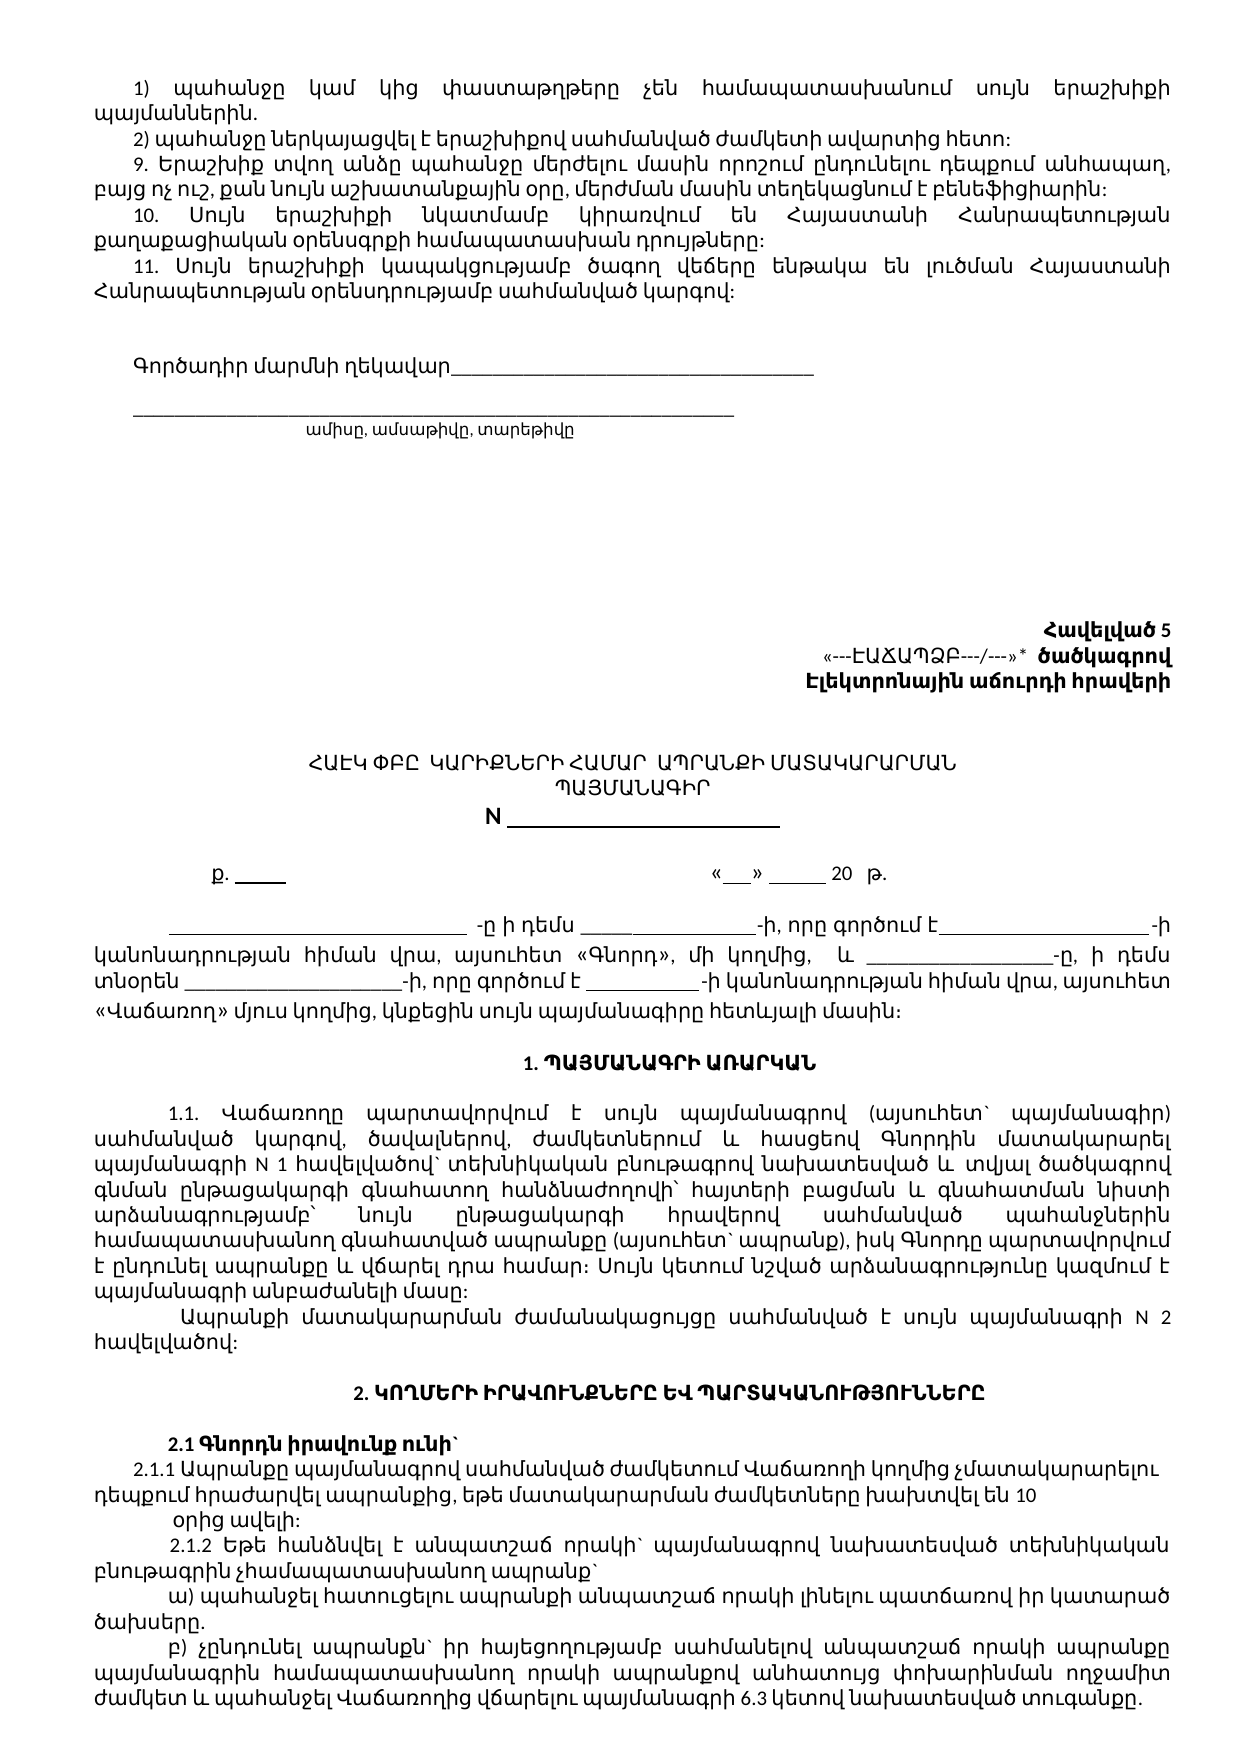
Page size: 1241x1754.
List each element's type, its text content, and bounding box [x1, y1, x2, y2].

text Ապրանքի մատակարարման ժամանակացույցը սահմանված է սույն պայմանագրի N 2 հավելվածով: [94, 1304, 1171, 1355]
text 9. Երաշխիք տվող անձը պահանջը մերժելու մասին որոշում ընդունելու դեպքում անհապաղ, բայց ոչ ուշ, քան նույն աշխատանքային օրը, մերժման մասին տեղեկացնում է բենեֆիցիարին: [94, 151, 1171, 202]
text 10. Սույն երաշխիքի նկատմամբ կիրառվում են Հայաստանի Հանրապետության քաղաքացիական օրենսգրքի համապատասխան դրույթները: [94, 202, 1171, 253]
text -ը ի դեմս _____ -ի, որը գործում է -ի կանոնադրության հիման վրա, այսուհետ «Գնորդ», մի կողմից, և __________________-ը, ի դեմս տնօրեն _____________________-ի, որը գործում է -ի կանոնադրության հիման վրա, այսուհետ «Վաճառող» մյուս կողմից, կնքեցին սույն պայմանագիրը հետևյալի մասին։ [94, 912, 1171, 1024]
text օրից ավելի: [94, 1507, 1171, 1533]
text 1.1. Վաճառողը պարտավորվում է սույն պայմանագրով (այսուհետ` պայմանագիր) սահմանված կարգով, ծավալներով, ժամկետներում և հասցեով Գնորդին մատակարարել պայմանագրի N 1 հավելվածով` տեխնիկական բնութագրով նախատեսված և տվյալ ծածկագրով գնման ընթացակարգի գնահատող հանձնաժողովի՝ հայտերի բացման և գնահատման նիստի արձանագրությամբ՝ նույն ընթացակարգի հրավերով սահմանված պահանջներին համապատասխանող գնահատված ապրանքը (այսուհետ` ապրանք), իսկ Գնորդը պարտավորվում է ընդունել ապրանքը և վճարել դրա համար։ Սույն կետում նշված արձանագրությունը կազմում է պայմանագրի անբաժանելի մասը: [94, 1101, 1171, 1304]
text Էլեկտրոնային աճուրդի հրավերի [94, 668, 1171, 694]
text 2.1.1 Ապրանքը պայմանագրով սահմանված ժամկետում Վաճառողի կողմից չմատակարարելու դեպքում հրաժարվել ապրանքից, եթե մատակարարման ժամկետները խախտվել են 10 [94, 1456, 1171, 1507]
text ք. « » 20 թ. [94, 856, 1171, 887]
text բ) չընդունել ապրանքն` իր հայեցողությամբ սահմանելով անպատշաճ որակի ապրանքը պայմանագրին համապատասխանող որակի ապրանքով անհատույց փոխարինման ողջամիտ ժամկետ և պահանջել Վաճառողից վճարելու պայմանագրի 6.3 կետով նախատեսված տուգանքը. [94, 1634, 1171, 1711]
text 2. ԿՈՂՄԵՐԻ ԻՐԱՎՈՒՆՔՆԵՐԸ ԵՎ ՊԱՐՏԱԿԱՆՈՒԹՅՈՒՆՆԵՐԸ [94, 1380, 1171, 1406]
text 1) պահանջը կամ կից փաստաթղթերը չեն համապատասխանում սույն երաշխիքի պայմաններին. [94, 75, 1171, 126]
text 2.1 Գնորդն իրավունք ունի` [94, 1431, 1171, 1456]
text ՀԱԷԿ ՓԲԸ ԿԱՐԻՔՆԵՐԻ ՀԱՄԱՐ ԱՊՐԱՆՔԻ ՄԱՏԱԿԱՐԱՐՄԱՆ [79, 750, 1171, 775]
text ՊԱՅՄԱՆԱԳԻՐ [79, 775, 1171, 801]
text ա) պահանջել հատուցելու ապրանքի անպատշաճ որակի լինելու պատճառով իր կատարած ծախսերը. [94, 1583, 1171, 1634]
text N [79, 801, 1171, 831]
text «---ԷԱՃԱՊՁԲ---/---»* ծածկագրով [94, 643, 1171, 668]
text Գործադիր մարմնի ղեկավար___________________________________ [94, 353, 1171, 378]
text 1. ՊԱՅՄԱՆԱԳՐԻ ԱՌԱՐԿԱՆ [94, 1050, 1171, 1075]
text 2) պահանջը ներկայացվել է երաշխիքով սահմանված ժամկետի ավարտից հետո: [94, 126, 1171, 151]
text __________________________________________________________ [94, 394, 1171, 419]
text 11. Սույն երաշխիքի կապակցությամբ ծագող վեճերը ենթակա են լուծման Հայաստանի Հանրապետության օրենսդրությամբ սահմանված կարգով: [94, 253, 1171, 304]
text 2.1.2 Եթե հանձնվել է անպատշաճ որակի` պայմանագրով նախատեսված տեխնիկական բնութագրին չհամապատասխանող ապրանք` [94, 1533, 1171, 1583]
text Հավելված 5 [94, 617, 1171, 643]
text ամիսը, ամսաթիվը, տարեթիվը [94, 419, 1171, 439]
